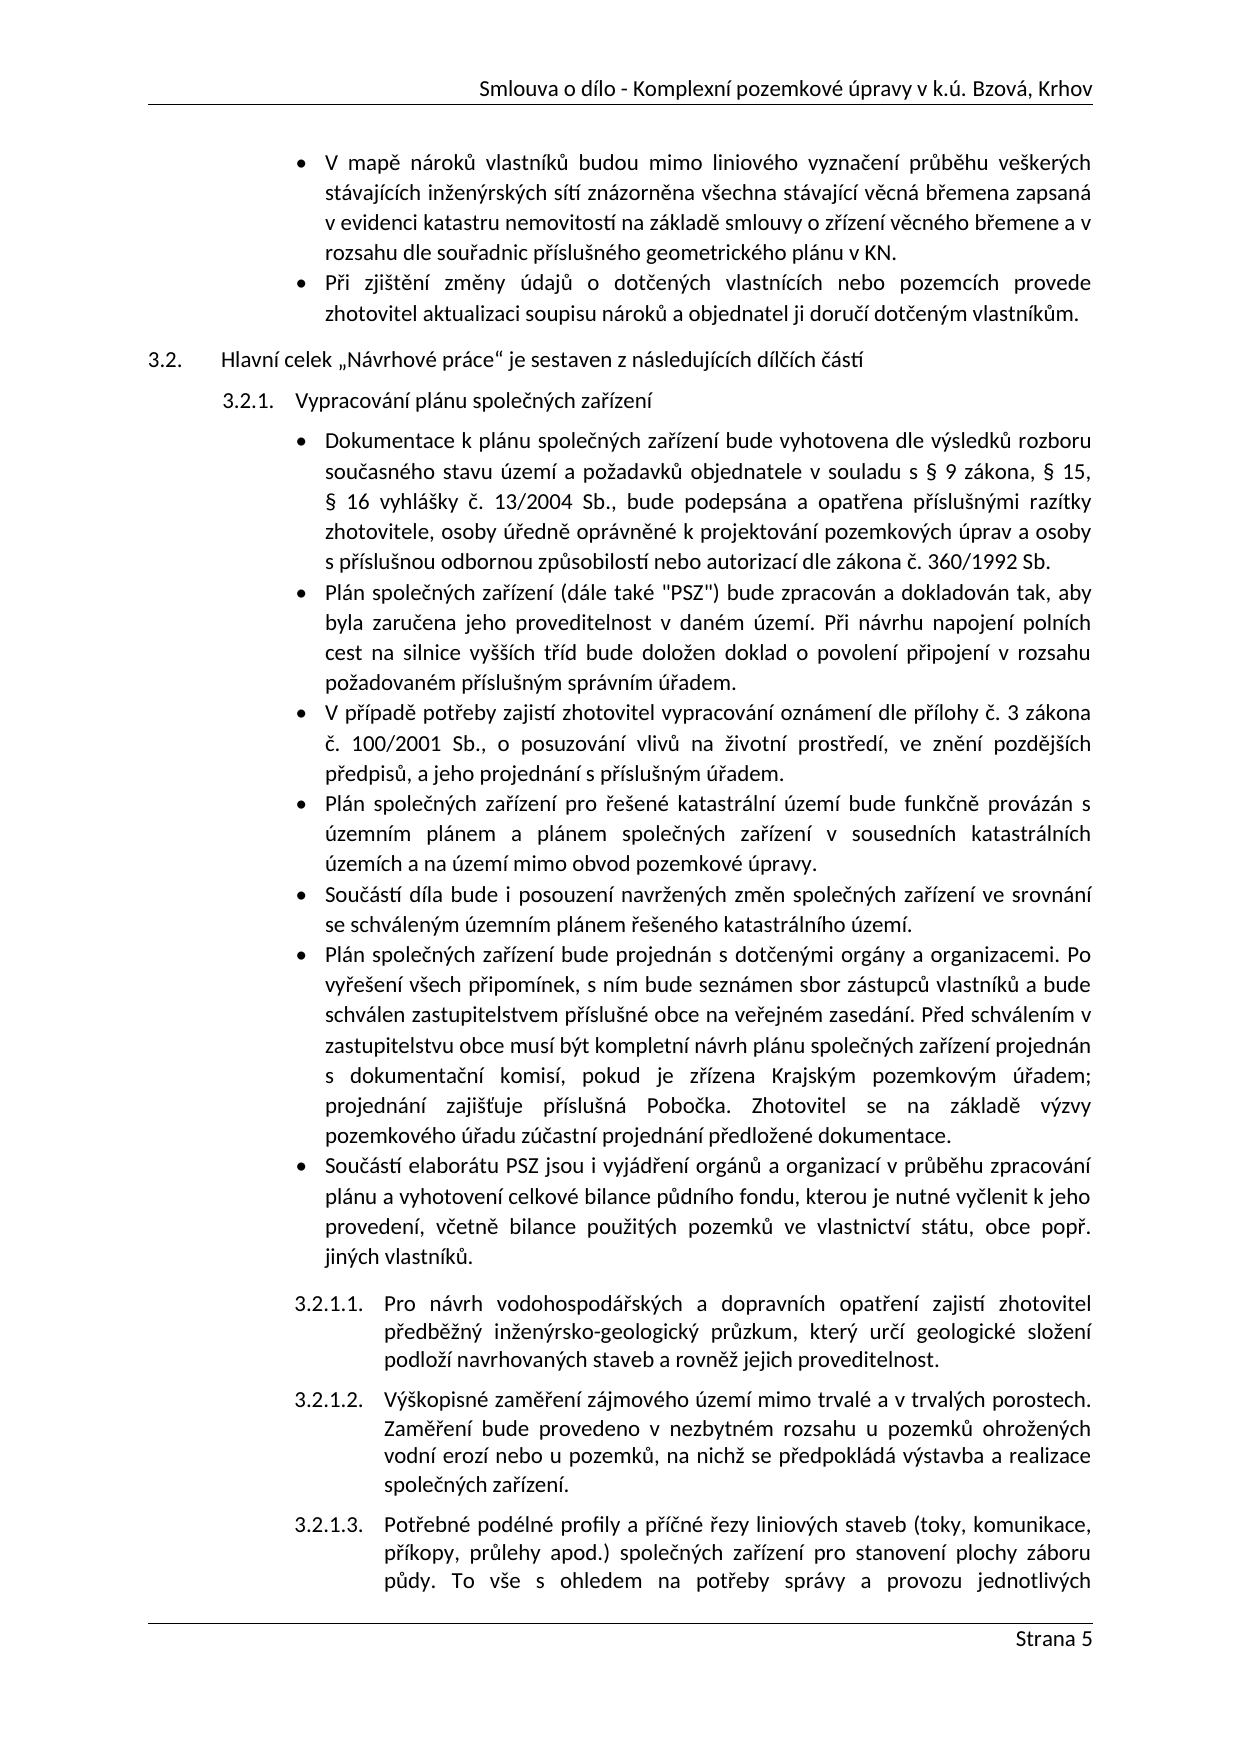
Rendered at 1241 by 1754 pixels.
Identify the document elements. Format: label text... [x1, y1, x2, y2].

text V případě potřeby zajistí zhotovitel vypracování oznámení dle přílohy č. 3 zákona č. 100/2001 Sb., o posuzování vlivů na životní prostředí, ve znění pozdějších předpisů, a jeho projednání s příslušným úřadem. [295, 698, 1093, 787]
text Dokumentace k plánu společných zařízení bude vyhotovena dle výsledků rozboru současného stavu území a požadavků objednatele v souladu s § 9 zákona, § 15, § 16 vyhlášky č. 13/2004 Sb., bude podepsána a opatřena příslušnými razítky zhotovitele, osoby úředně oprávněné k projektování pozemkových úprav a osoby s příslušnou odbornou způsobilostí nebo autorizací dle zákona č. 360/1992 Sb. [295, 427, 1093, 575]
text Součástí elaborátu PSZ jsou i vyjádření orgánů a organizací v průběhu zpracování plánu a vyhotovení celkové bilance půdního fondu, kterou je nutné vyčlenit k jeho provedení, včetně bilance použitých pozemků ve vlastnictví státu, obce popř. jiných vlastníků. [295, 1152, 1093, 1270]
text Plán společných zařízení pro řešené katastrální území bude funkčně provázán s územním plánem a plánem společných zařízení v sousedních katastrálních územích a na území mimo obvod pozemkové úpravy. [295, 789, 1093, 877]
text Pro návrh vodohospodářských a dopravních opatření zajistí zhotovitel předběžný inženýrsko-geologický průzkum, který určí geologické složení podloží navrhovaných staveb a rovněž jejich proveditelnost. [294, 1289, 1093, 1373]
text Při zjištění změny údajů o dotčených vlastnících nebo pozemcích provede zhotovitel aktualizaci soupisu nároků a objednatel ji doručí dotčeným vlastníkům. [295, 268, 1093, 327]
text Plán společných zařízení (dále také "PSZ") bude zpracován a dokladován tak, aby byla zaručena jeho proveditelnost v daném území. Při návrhu napojení polních cest na silnice vyšších tříd bude doložen doklad o povolení připojení v rozsahu požadovaném příslušným správním úřadem. [295, 578, 1093, 696]
text Součástí díla bude i posouzení navržených změn společných zařízení ve srovnání se schváleným územním plánem řešeného katastrálního území. [295, 880, 1093, 938]
text V mapě nároků vlastníků budou mimo liniového vyznačení průběhu veškerých stávajících inženýrských sítí znázorněna všechna stávající věcná břemena zapsaná v evidenci katastru nemovitostí na základě smlouvy o zřízení věcného břemene a v rozsahu dle souřadnic příslušného geometrického plánu v KN. [295, 148, 1093, 266]
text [294, 1510, 1093, 1594]
text Vypracování plánu společných zařízení [222, 386, 1093, 414]
text Hlavní celek „Návrhové práce“ je sestaven z následujících dílčích částí [148, 346, 1093, 373]
text Výškopisné zaměření zájmového území mimo trvalé a v trvalých porostech. Zaměření bude provedeno v nezbytném rozsahu u pozemků ohrožených vodní erozí nebo u pozemků, na nichž se předpokládá výstavba a realizace společných zařízení. [294, 1386, 1093, 1498]
text Plán společných zařízení bude projednán s dotčenými orgány a organizacemi. Po vyřešení všech připomínek, s ním bude seznámen sbor zástupců vlastníků a bude schválen zastupitelstvem příslušné obce na veřejném zasedání. Před schválením v zastupitelstvu obce musí být kompletní návrh plánu společných zařízení projednán s dokumentační komisí, pokud je zřízena Krajským pozemkovým úřadem; projednání zajišťuje příslušná Pobočka. Zhotovitel se na základě výzvy pozemkového úřadu zúčastní projednání předložené dokumentace. [295, 940, 1093, 1149]
